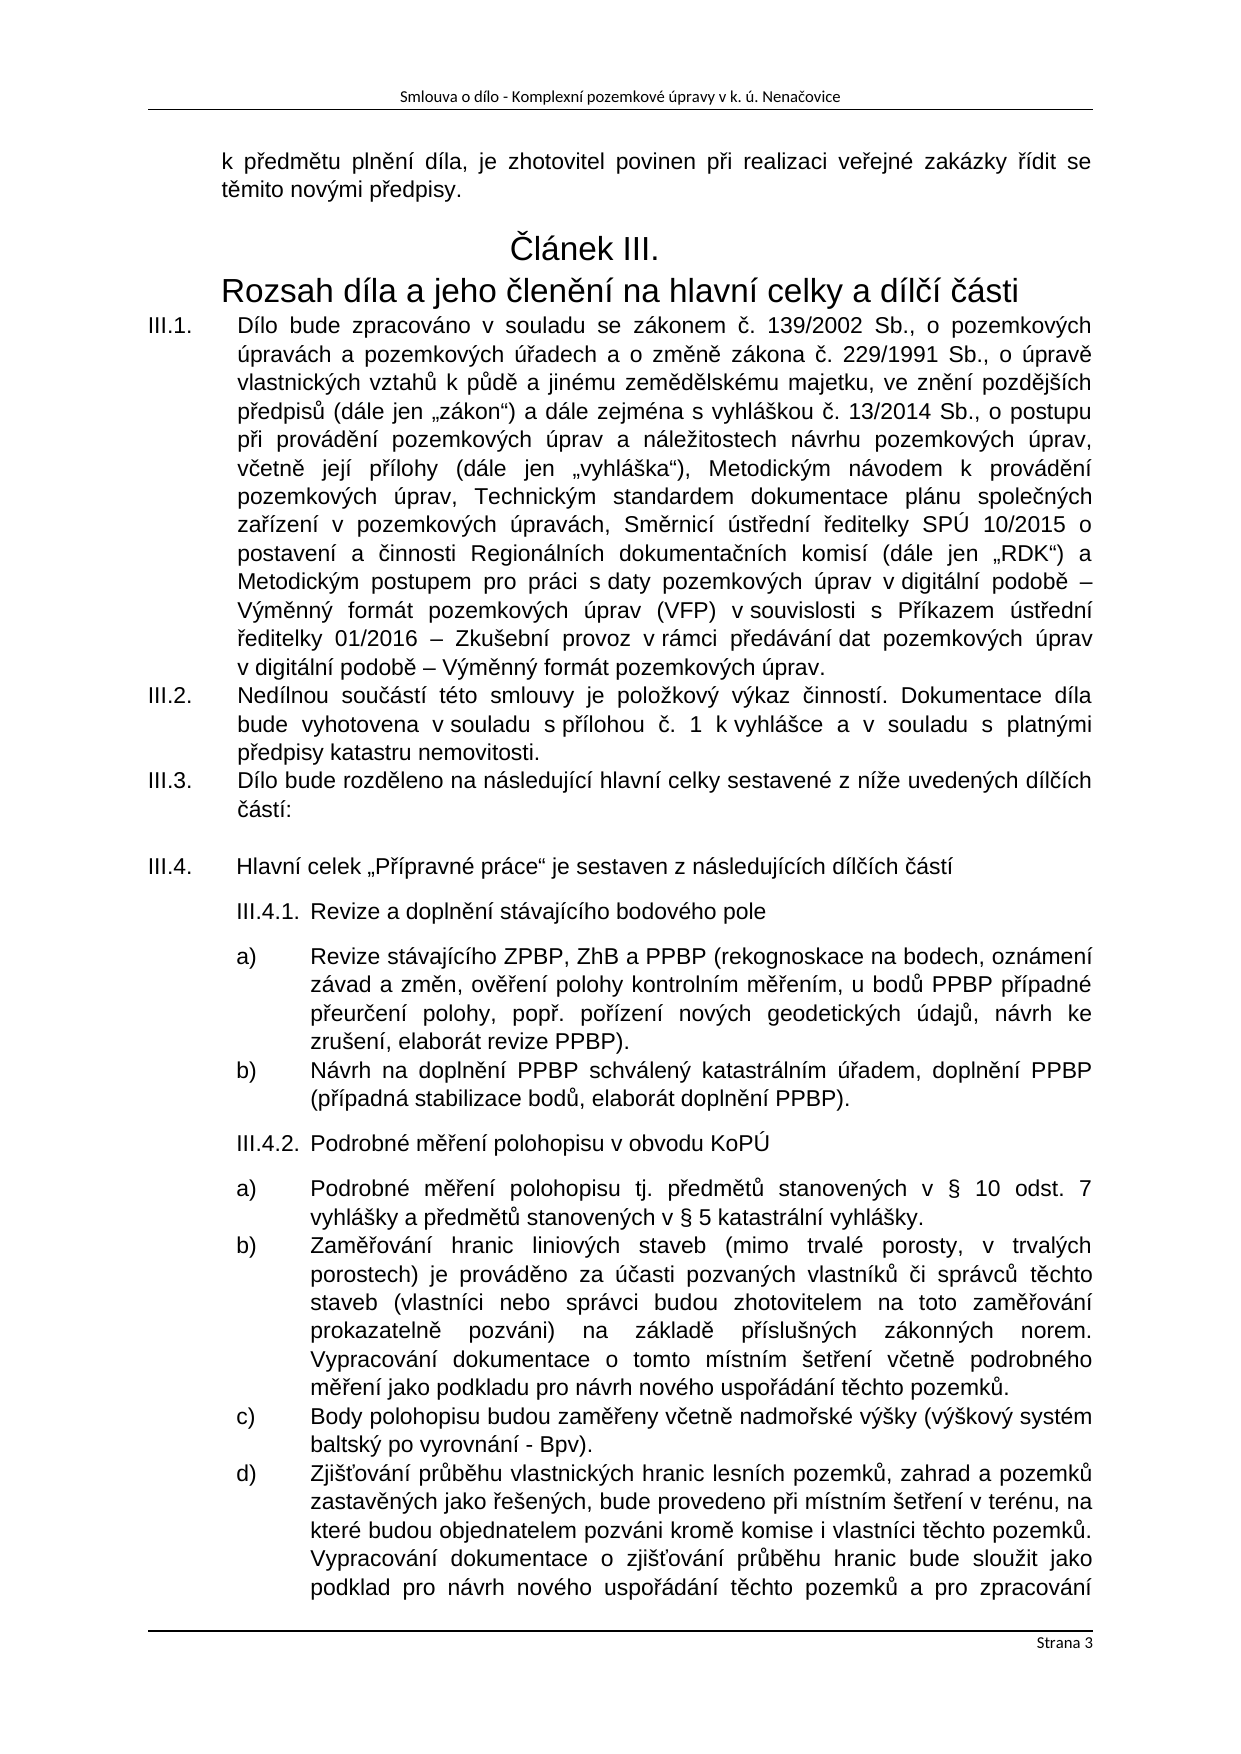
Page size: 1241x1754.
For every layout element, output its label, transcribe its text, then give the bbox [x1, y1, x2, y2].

text Návrh na doplnění PPBP schválený katastrálním úřadem, doplnění PPBP (případná stabilizace bodů, elaborát doplnění PPBP). [236, 1057, 1093, 1111]
list Dílo bude rozděleno na následující hlavní celky sestavené z níže uvedených dílčích částí: [148, 767, 1093, 822]
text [236, 1460, 1093, 1600]
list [148, 148, 1093, 202]
text Revize a doplnění stávajícího bodového pole [236, 898, 1093, 924]
text Revize stávajícího ZPBP, ZhB a PPBP (rekognoskace na bodech, oznámení závad a změn, ověření polohy kontrolním měřením, u bodů PPBP případné přeurčení polohy, popř. pořízení nových geodetických údajů, návrh ke zrušení, elaborát revize PPBP). [236, 943, 1093, 1054]
text Body polohopisu budou zaměřeny včetně nadmořské výšky (výškový systém baltský po vyrovnání - Bpv). [236, 1403, 1093, 1458]
list Dílo bude zpracováno v souladu se zákonem č. 139/2002 Sb., o pozemkových úpravách a pozemkových úřadech a o změně zákona č. 229/1991 Sb., o úpravě vlastnických vztahů k půdě a jinému zemědělskému majetku, ve znění pozdějších předpisů (dále jen „zákon“) a dále zejména s vyhláškou č. 13/2014 Sb., o postupu při provádění pozemkových úprav a náležitostech návrhu pozemkových úprav, včetně její přílohy (dále jen „vyhláška“), Metodickým návodem k provádění pozemkových úprav, Technickým standardem dokumentace plánu společných zařízení v pozemkových úpravách, Směrnicí ústřední ředitelky SPÚ 10/2015 o postavení a činnosti Regionálních dokumentačních komisí (dále jen „RDK“) a Metodickým postupem pro práci s daty pozemkových úprav v digitální podobě – Výměnný formát pozemkových úprav (VFP) v souvislosti s Příkazem ústřední ředitelky 01/2016 – Zkušební provoz v rámci předávání dat pozemkových úprav v digitální podobě – Výměnný formát pozemkových úprav. [148, 312, 1093, 680]
list Hlavní celek „Přípravné práce“ je sestaven z následujících dílčích částí [148, 853, 1093, 879]
subtitle Rozsah díla a jeho členění na hlavní celky a dílčí části [148, 229, 1093, 309]
text Zaměřování hranic liniových staveb (mimo trvalé porosty, v trvalých porostech) je prováděno za účasti pozvaných vlastníků či správců těchto staveb (vlastníci nebo správci budou zhotovitelem na toto zaměřování prokazatelně pozváni) na základě příslušných zákonných norem. Vypracování dokumentace o tomto místním šetření včetně podrobného měření jako podkladu pro návrh nového uspořádání těchto pozemků. [236, 1232, 1093, 1401]
text Podrobné měření polohopisu tj. předmětů stanovených v § 10 odst. 7 vyhlášky a předmětů stanovených v § 5 katastrální vyhlášky. [236, 1175, 1093, 1230]
text Podrobné měření polohopisu v obvodu KoPÚ [236, 1130, 1093, 1157]
list Nedílnou součástí této smlouvy je položkový výkaz činností. Dokumentace díla bude vyhotovena v souladu s přílohou č. 1 k vyhlášce a v souladu s platnými předpisy katastru nemovitosti. [148, 682, 1093, 765]
